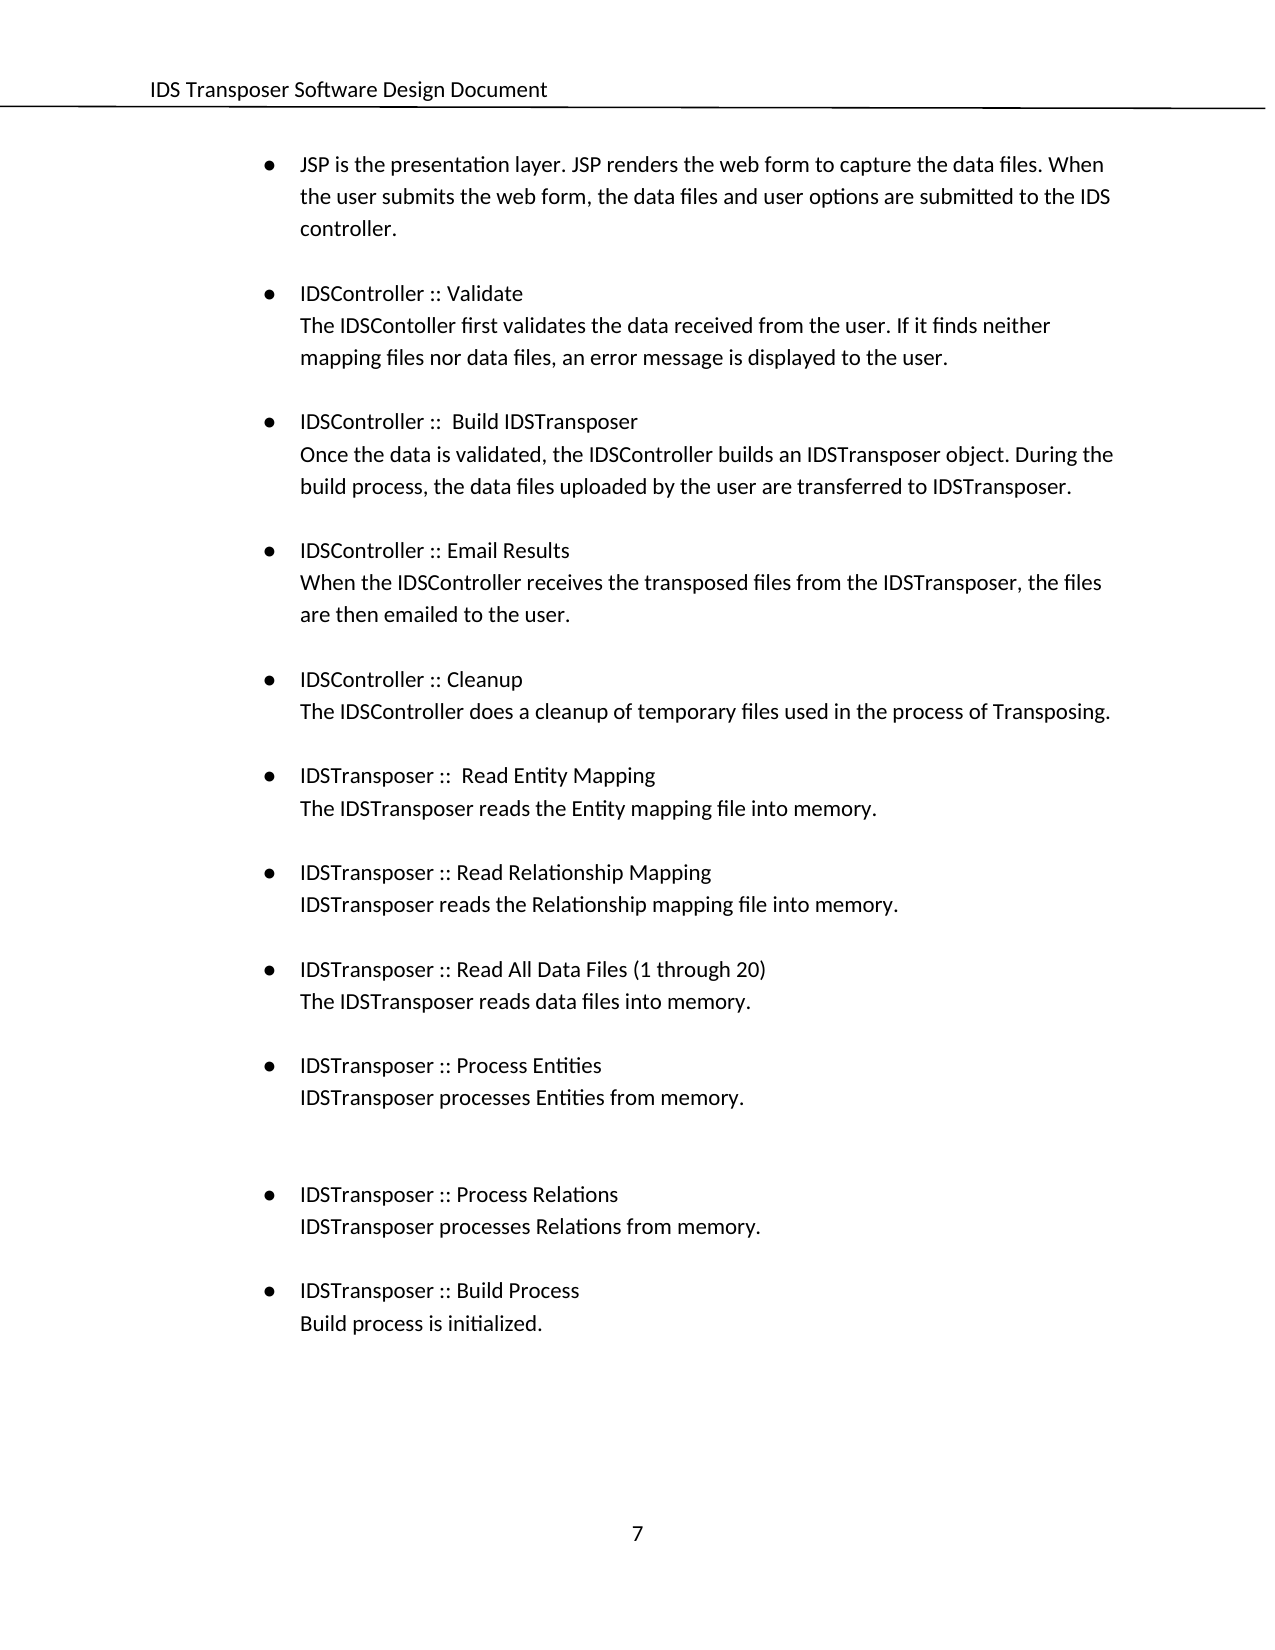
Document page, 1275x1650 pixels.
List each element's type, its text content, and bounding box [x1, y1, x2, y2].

list IDSController :: Email Results [262, 536, 1125, 564]
list IDSTransposer :: Read Entity Mapping [262, 762, 1125, 789]
text The IDSTransposer reads the Entity mapping file into memory. [300, 794, 1125, 822]
text Once the data is validated, the IDSController builds an IDSTransposer object. During the build process, the data files uploaded by the user are transferred to IDSTransposer. [300, 440, 1125, 532]
text IDSTransposer processes Relations from memory. [300, 1212, 1125, 1240]
list IDSTransposer :: Read Relationship Mapping [262, 858, 1125, 886]
text When the IDSController receives the transposed files from the IDSTransposer, the files are then emailed to the user. [300, 568, 1125, 629]
list IDSController :: Build IDSTransposer [262, 407, 1125, 436]
list IDSTransposer :: Build Process [262, 1277, 1125, 1304]
text IDSTransposer reads the Relationship mapping file into memory. [300, 890, 1125, 918]
text The IDSController does a cleanup of temporary files used in the process of Transposing. [300, 697, 1125, 725]
text The IDSContoller first validates the data received from the user. If it finds neither mapping files nor data files, an error message is displayed to the user. [300, 311, 1125, 371]
text The IDSTransposer reads data files into memory. [300, 987, 1125, 1047]
list IDSController :: Cleanup [262, 665, 1125, 693]
text Build process is initialized. [300, 1309, 1125, 1337]
list IDSController :: Validate [262, 279, 1125, 307]
list IDSTransposer :: Read All Data Files (1 through 20) [262, 955, 1125, 983]
list IDSTransposer :: Process Relations [262, 1180, 1125, 1208]
text IDSTransposer processes Entities from memory. [300, 1083, 1125, 1111]
list JSP is the presentation layer. JSP renders the web form to capture the data files. When the user submits the web form, the data files and user options are submitted to the IDS controller. [262, 150, 1125, 242]
list IDSTransposer :: Process Entities [262, 1051, 1125, 1079]
